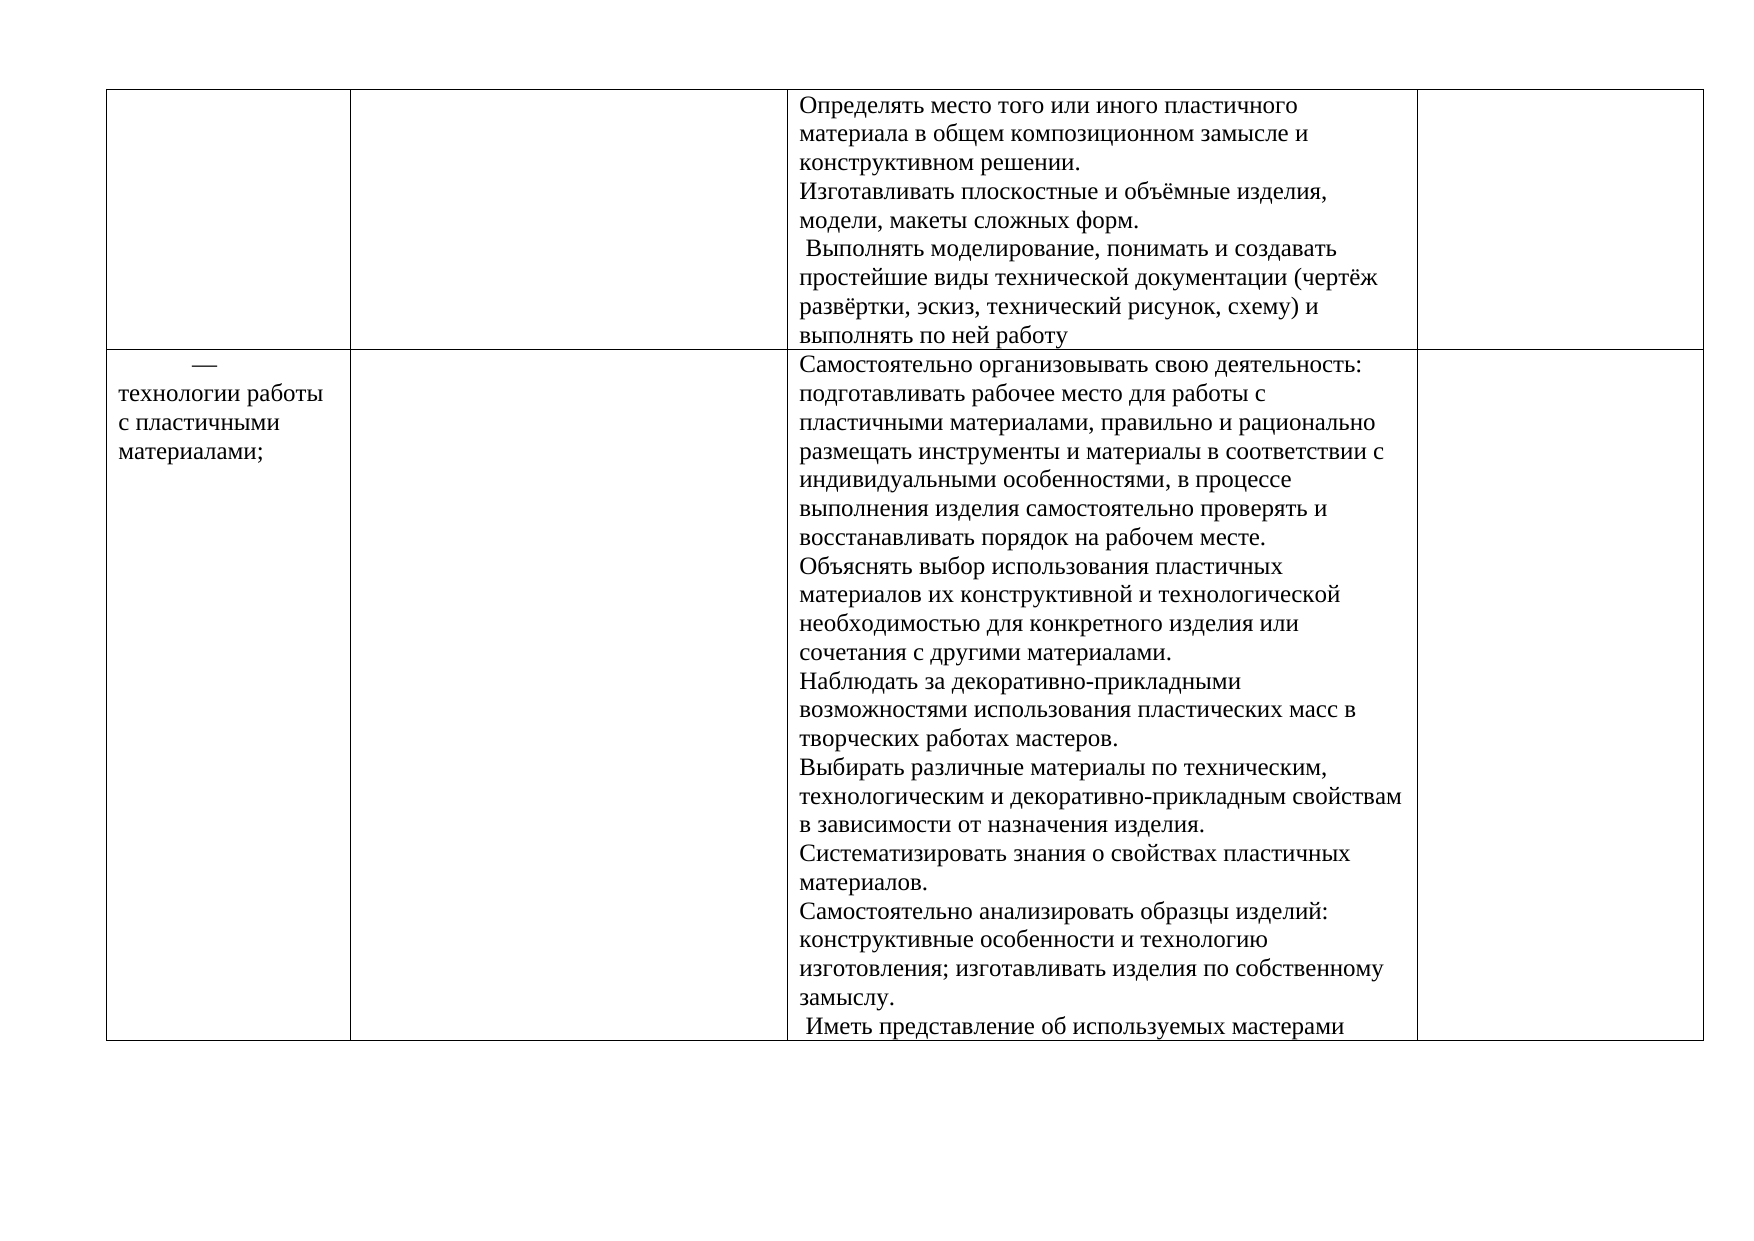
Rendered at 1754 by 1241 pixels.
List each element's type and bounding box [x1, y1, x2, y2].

table_cell [107, 350, 350, 1039]
table_cell [788, 350, 1417, 1039]
table_cell [788, 90, 1417, 348]
table_cell [351, 90, 787, 348]
table_cell [107, 90, 350, 348]
table_cell [1418, 350, 1703, 1039]
table_cell [1418, 90, 1703, 348]
table_cell [351, 350, 787, 1039]
